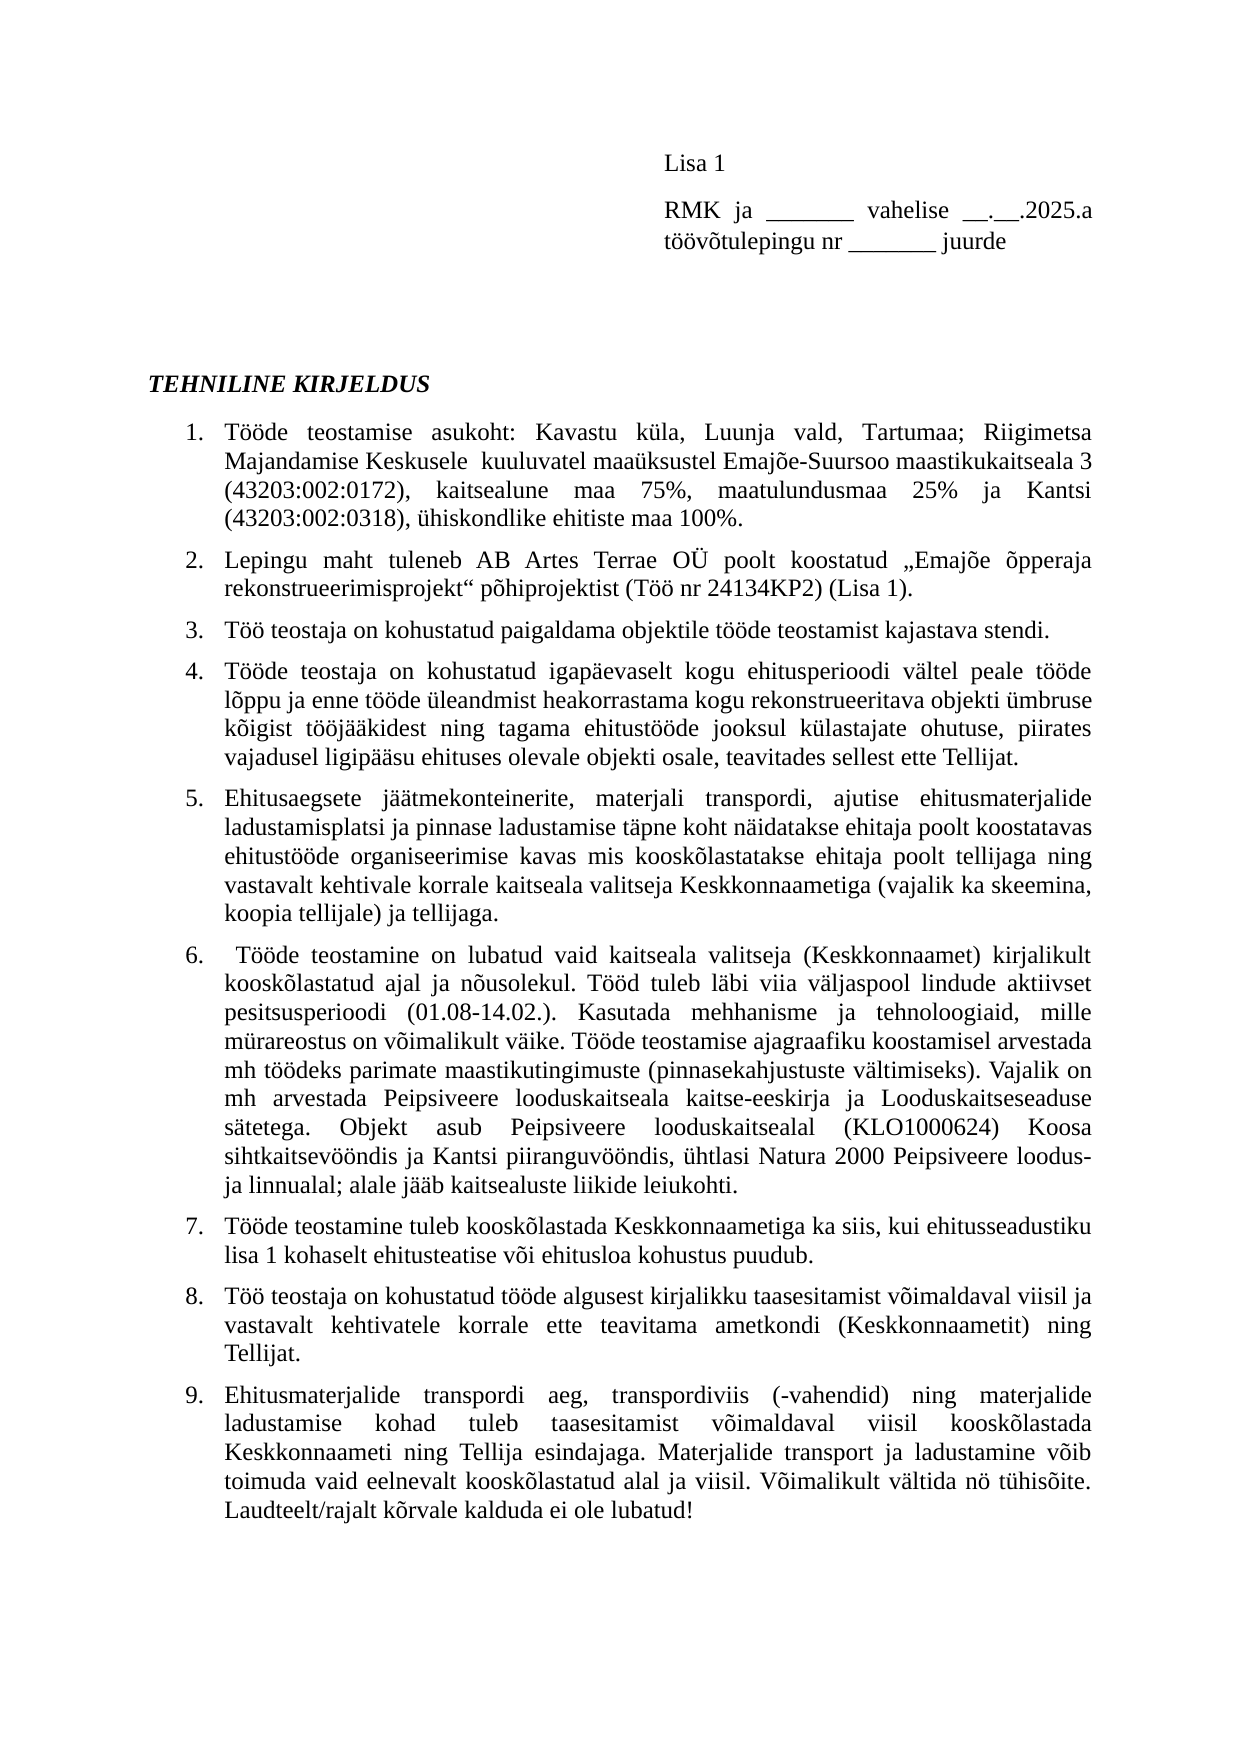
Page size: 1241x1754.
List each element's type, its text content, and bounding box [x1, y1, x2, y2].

list Tööde teostamine tuleb kooskõlastada Keskkonnaametiga ka siis, kui ehitusseadustiku lisa 1 kohaselt ehitusteatise või ehitusloa kohustus puudub. [185, 1211, 1093, 1268]
text TEHNILINE KIRJELDUS [148, 369, 1093, 398]
text RMK ja _______ vahelise __.__.2025.a töövõtulepingu nr _______ juurde [664, 195, 1093, 255]
list Tööde teostaja on kohustatud igapäevaselt kogu ehitusperioodi vältel peale tööde lõppu ja enne tööde üleandmist heakorrastama kogu rekonstrueeritava objekti ümbruse kõigist tööjääkidest ning tagama ehitustööde jooksul külastajate ohutuse, piirates vajadusel ligipääsu ehituses olevale objekti osale, teavitades sellest ette Tellijat. [185, 656, 1093, 771]
list Ehitusmaterjalide transpordi aeg, transpordiviis (-vahendid) ning materjalide ladustamise kohad tuleb taasesitamist võimaldaval viisil kooskõlastada Keskkonnaameti ning Tellija esindajaga. Materjalide transport ja ladustamine võib toimuda vaid eelnevalt kooskõlastatud alal ja viisil. Võimalikult vältida nö tühisõite. Laudteelt/rajalt kõrvale kalduda ei ole lubatud! [185, 1380, 1093, 1523]
list Ehitusaegsete jäätmekonteinerite, materjali transpordi, ajutise ehitusmaterjalide ladustamisplatsi ja pinnase ladustamise täpne koht näidatakse ehitaja poolt koostatavas ehitustööde organiseerimise kavas mis kooskõlastatakse ehitaja poolt tellijaga ning vastavalt kehtivale korrale kaitseala valitseja Keskkonnaametiga (vajalik ka skeemina, koopia tellijale) ja tellijaga. [185, 783, 1093, 927]
list Lepingu maht tuleneb AB Artes Terrae OÜ poolt koostatud „Emajõe õpperaja rekonstrueerimisprojekt“ põhiprojektist (Töö nr 24134KP2) (Lisa 1). [185, 545, 1093, 602]
text Lisa 1 [590, 148, 1093, 176]
list Töö teostaja on kohustatud tööde algusest kirjalikku taasesitamist võimaldaval viisil ja vastavalt kehtivatele korrale ette teavitama ametkondi (Keskkonnaametit) ning Tellijat. [185, 1281, 1093, 1367]
list Töö teostaja on kohustatud paigaldama objektile tööde teostamist kajastava stendi. [185, 615, 1093, 643]
list Tööde teostamine on lubatud vaid kaitseala valitseja (Keskkonnaamet) kirjalikult kooskõlastatud ajal ja nõusolekul. Tööd tuleb läbi viia väljaspool lindude aktiivset pesitsusperioodi (01.08-14.02.). Kasutada mehhanisme ja tehnoloogiaid, mille mürareostus on võimalikult väike. Tööde teostamise ajagraafiku koostamisel arvestada mh töödeks parimate maastikutingimuste (pinnasekahjustuste vältimiseks). Vajalik on mh arvestada Peipsiveere looduskaitseala kaitse-eeskirja ja Looduskaitseseaduse sätetega. Objekt asub Peipsiveere looduskaitsealal (KLO1000624) Koosa sihtkaitsevööndis ja Kantsi piiranguvööndis, ühtlasi Natura 2000 Peipsiveere loodus- ja linnualal; alale jääb kaitsealuste liikide leiukohti. [185, 940, 1093, 1198]
list Tööde teostamise asukoht: Kavastu küla, Luunja vald, Tartumaa; Riigimetsa Majandamise Keskusele kuuluvatel maaüksustel Emajõe-Suursoo maastikukaitseala 3 (43203:002:0172), kaitsealune maa 75%, maatulundusmaa 25% ja Kantsi (43203:002:0318), ühiskondlike ehitiste maa 100%. [185, 417, 1093, 532]
